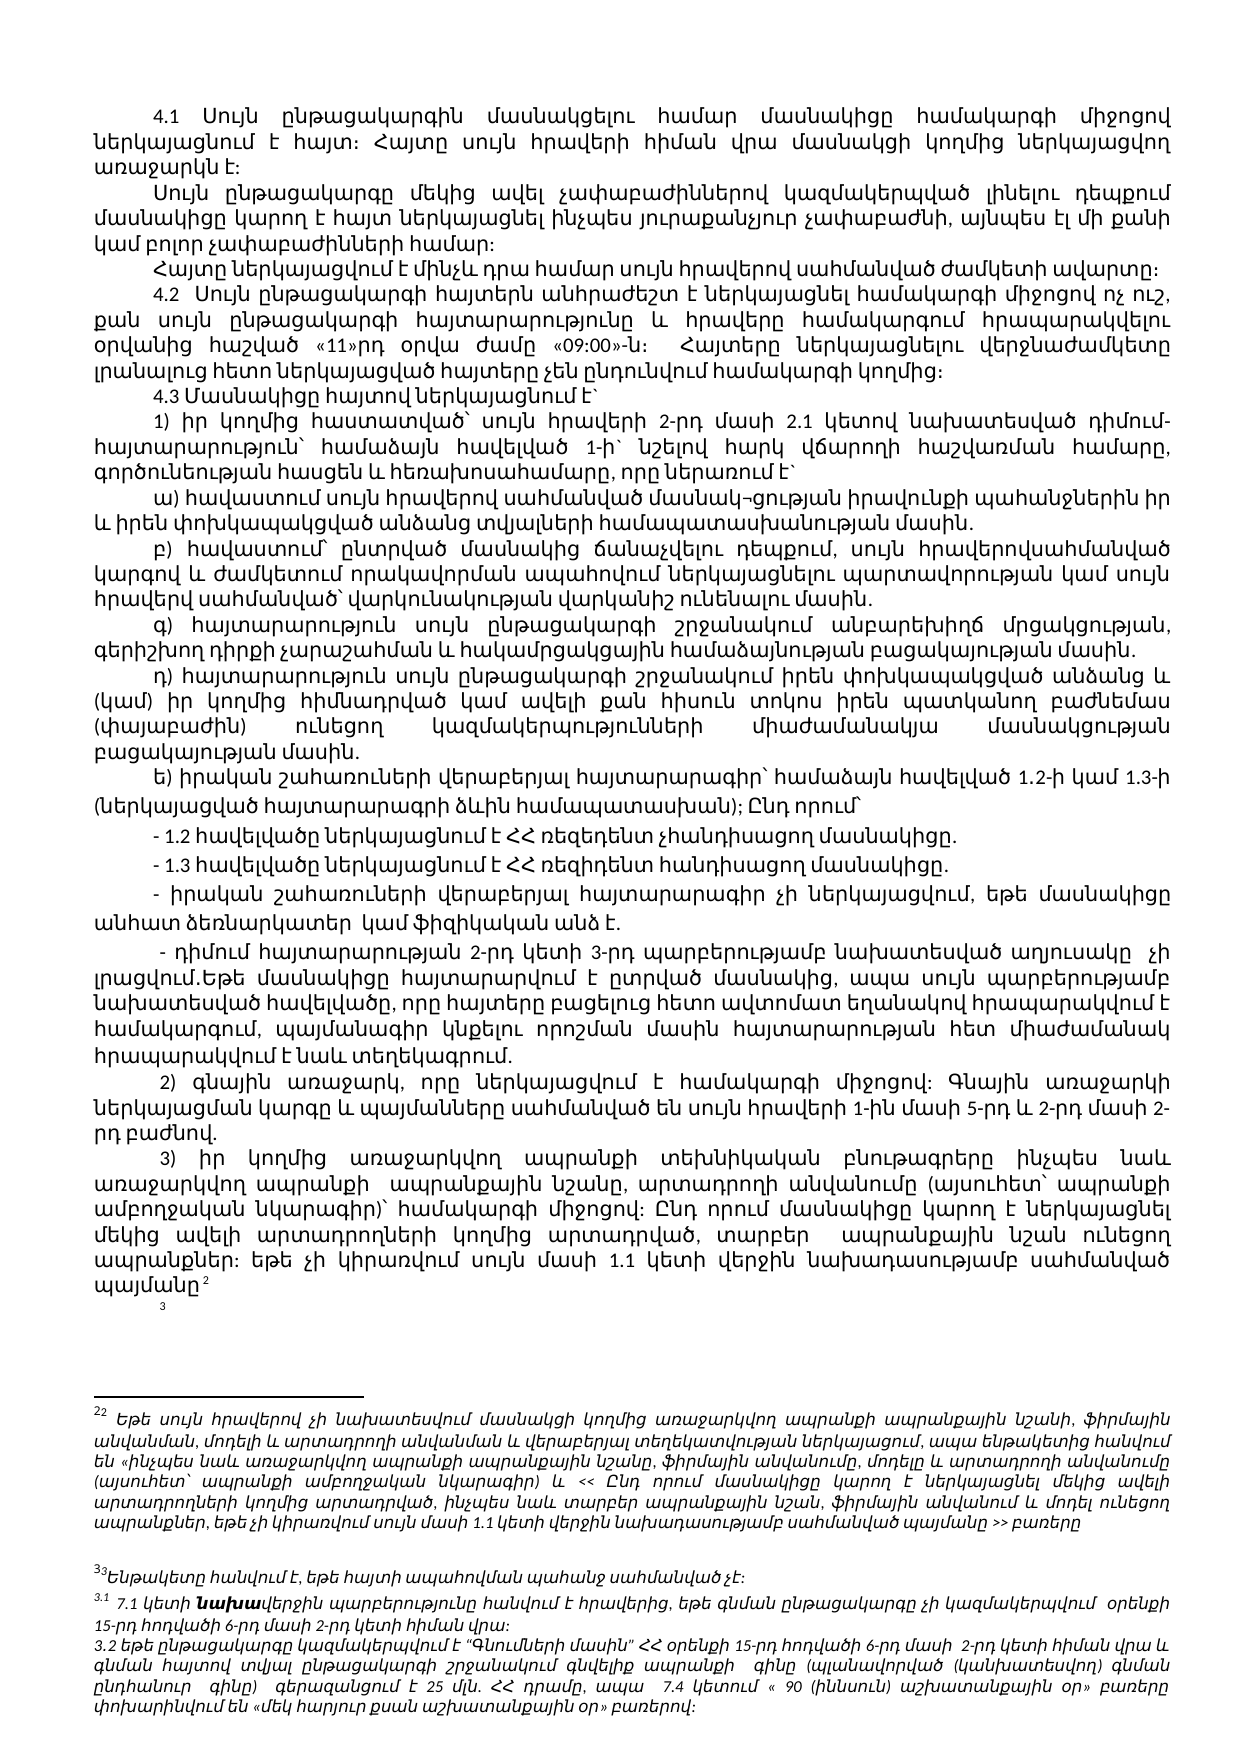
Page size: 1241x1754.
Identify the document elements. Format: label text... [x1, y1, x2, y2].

text 1) իր կողմից հաստատված՝ սույն հրավերի 2-րդ մասի 2.1 կետով նախատեսված դիմում-հայտարարություն՝ համաձայն հավելված 1-ի` նշելով հարկ վճարողի հաշվառման համարը, գործունեության հասցեն և հեռախոսահամարը, որը ներառում է` [94, 409, 1171, 485]
text 3 [94, 1298, 1171, 1323]
text - 1.3 հավելվածը ներկայացնում է ՀՀ ռեզիդենտ հանդիսացող մասնակիցը. [94, 852, 1171, 877]
text 4.2 Սույն ընթացակարգի հայտերն անհրաժեշտ է ներկայացնել համակարգի միջոցով ոչ ուշ, քան սույն ընթացակարգի հայտարարությունը և հրավերը համակարգում հրապարակվելու օրվանից հաշված «11»րդ օրվա ժամը «09:00»-ն։ Հայտերը ներկայացնելու վերջնաժամկետը լրանալուց հետո ներկայացված հայտերը չեն ընդունվում համակարգի կողմից։ [94, 282, 1171, 383]
text Հայտը ներկայացվում է մինչև դրա համար սույն հրավերով սահմանված ժամկետի ավարտը։ [94, 256, 1171, 282]
text - 1.2 հավելվածը ներկայացնում է ՀՀ ռեզեդենտ չհանդիսացող մասնակիցը. [94, 823, 1171, 848]
text ա) հավաստում սույն հրավերով սահմանված մասնակ¬ցության իրավունքի պահանջներին իր և իրեն փոխկապակցված անձանց տվյալների համապատասխանության մասին. [94, 485, 1171, 536]
text գ) հայտարարություն սույն ընթացակարգի շրջանակում անբարեխիղճ մրցակցության, գերիշխող դիրքի չարաշահման և հակամրցակցային համաձայնության բացակայության մասին. [94, 612, 1171, 663]
text Սույն ընթացակարգը մեկից ավել չափաբաժիններով կազմակերպված լինելու դեպքում մասնակիցը կարող է հայտ ներկայացնել ինչպես յուրաքանչյուր չափաբաժնի, այնպես էլ մի քանի կամ բոլոր չափաբաժինների համար: [94, 180, 1171, 256]
text - դիմում հայտարարության 2-րդ կետի 3-րդ պարբերությամբ նախատեսված աղյուսակը չի լրացվում․Եթե մասնակիցը հայտարարվում է ըտրված մասնակից, ապա սույն պարբերությամբ նախատեսված հավելվածը, որը հայտերը բացելուց հետո ավտոմատ եղանակով հրապարակվում է համակարգում, պայմանագիր կնքելու որոշման մասին հայտարարության հետ միաժամանակ հրապարակվում է նաև տեղեկագրում. [94, 939, 1171, 1069]
text 2) գնային առաջարկ, որը ներկայացվում է համակարգի միջոցով: Գնային առաջարկի ներկայացման կարգը և պայմանները սահմանված են սույն հրավերի 1-ին մասի 5-րդ և 2-րդ մասի 2-րդ բաժնով. [94, 1069, 1171, 1146]
text բ) հավաստում՝ ընտրված մասնակից ճանաչվելու դեպքում, սույն հրավերովսահմանված կարգով և ժամկետում որակավորման ապահովում ներկայացնելու պարտավորության կամ սույն հրավերվ սահմանված՝ վարկունակության վարկանիշ ունենալու մասին. [94, 536, 1171, 612]
text - իրական շահառուների վերաբերյալ հայտարարագիր չի ներկայացվում, եթե մասնակիցը անհատ ձեռնարկատեր կամ ֆիզիկական անձ է. [94, 881, 1171, 936]
text դ) հայտարարություն սույն ընթացակարգի շրջանակում իրեն փոխկապակցված անձանց և (կամ) իր կողմից հիմնադրված կամ ավելի քան հիսուն տոկոս իրեն պատկանող բաժնեմաս (փայաբաժին) ունեցող կազմակերպությունների միաժամանակյա մասնակցության բացակայության մասին. [94, 663, 1171, 764]
text 4.3 Մասնակիցը հայտով ներկայացնում է` [94, 383, 1171, 409]
text ե) իրական շահառուների վերաբերյալ հայտարարագիր՝ համաձայն հավելված 1․2-ի կամ 1.3-ի (ներկայացված հայտարարագրի ձևին համապատասխան); Ընդ որում՝ [94, 764, 1171, 819]
text 4.1 Սույն ընթացակարգին մասնակցելու համար մասնակիցը համակարգի միջոցով ներկայացնում է հայտ։ Հայտը սույն հրավերի հիման վրա մասնակցի կողմից ներկայացվող առաջարկն է: [94, 104, 1171, 180]
text 3) իր կողմից առաջարկվող ապրանքի տեխնիկական բնութագրերը ինչպես նաև առաջարկվող ապրանքի ապրանքային նշանը, արտադրողի անվանումը (այսուհետ՝ ապրանքի ամբողջական նկարագիր)՝ համակարգի միջոցով: Ընդ որում մասնակիցը կարող է ներկայացնել մեկից ավելի արտադրողների կողմից արտադրված, տարբեր ապրանքային նշան ունեցող ապրանքներ: եթե չի կիրառվում սույն մասի 1.1 կետի վերջին նախադասությամբ սահմանված պայմանը 2 [94, 1146, 1171, 1298]
